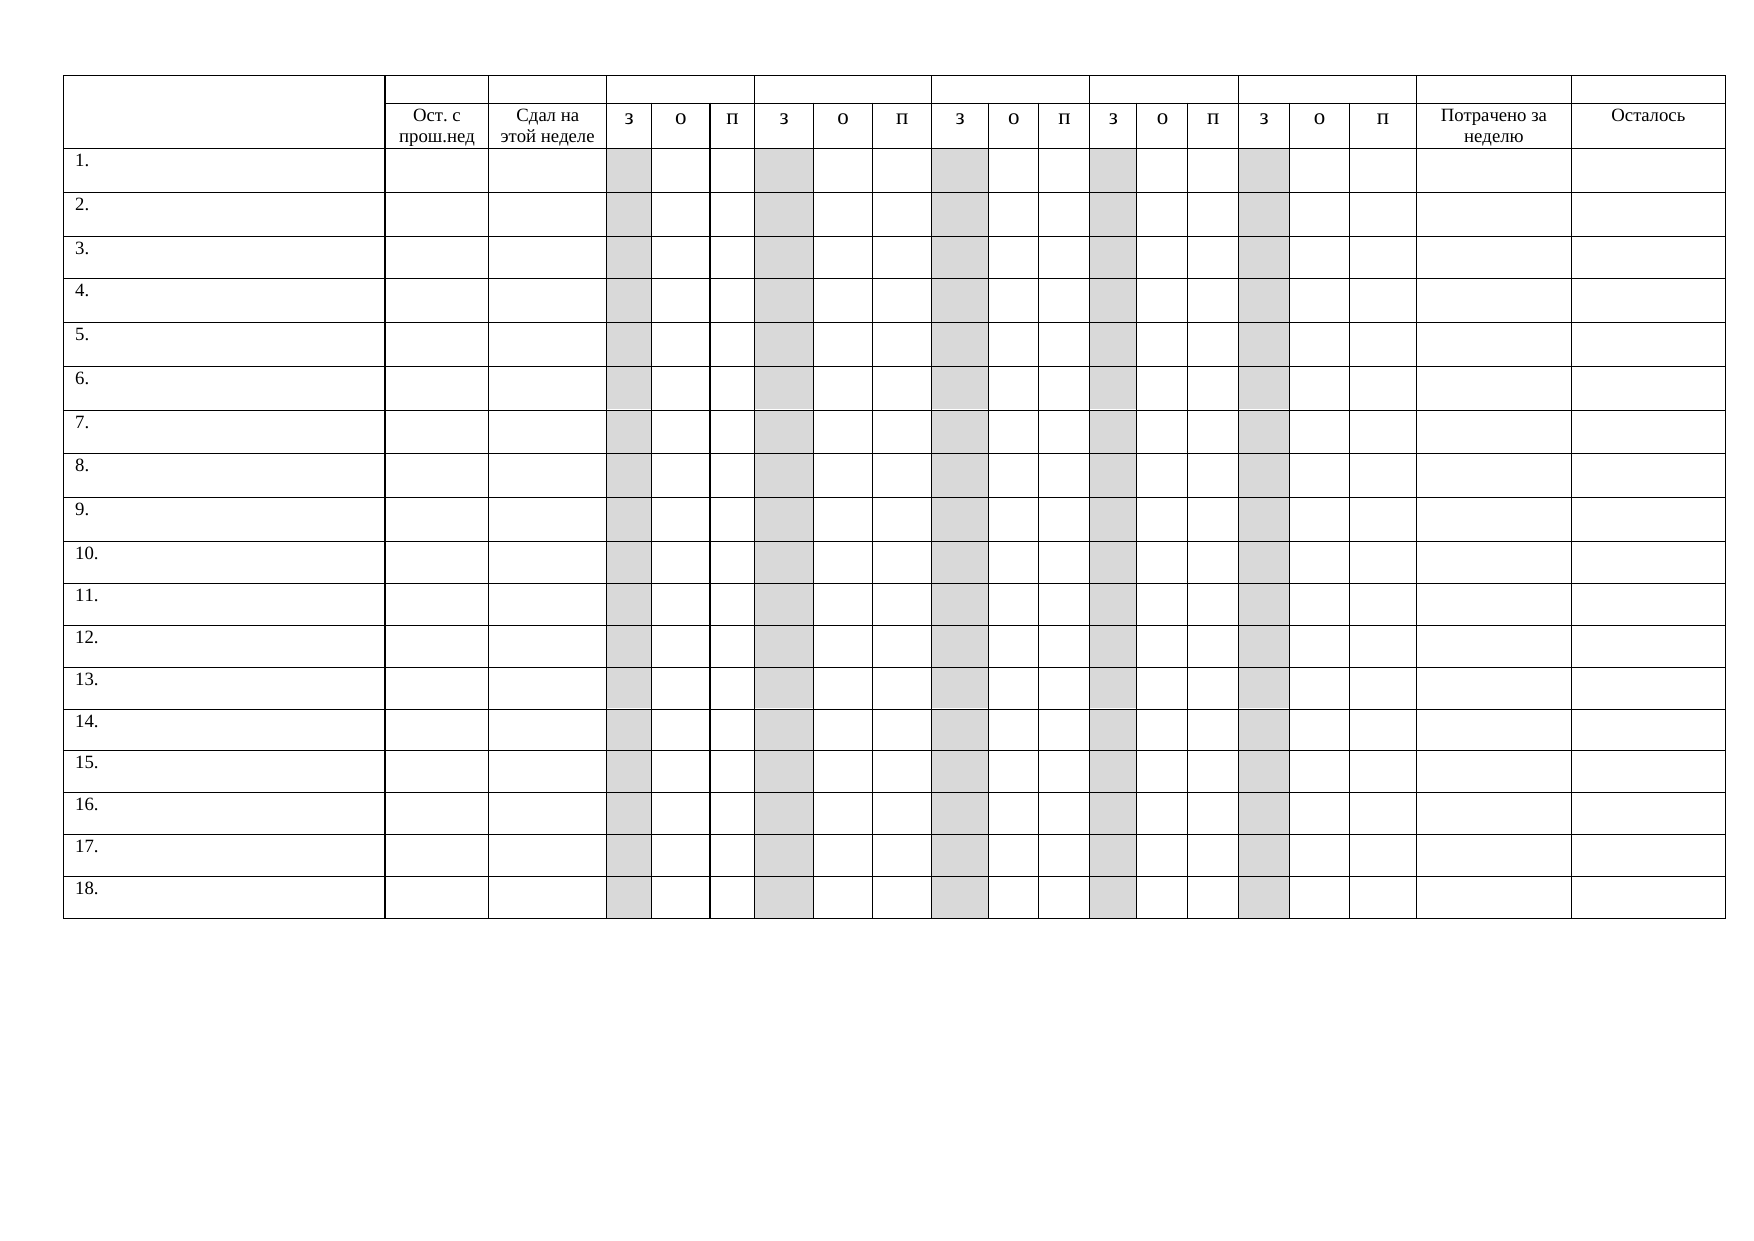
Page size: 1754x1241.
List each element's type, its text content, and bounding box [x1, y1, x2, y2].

table_cell [1290, 323, 1349, 366]
table_cell [489, 542, 606, 583]
table_cell [1350, 279, 1416, 322]
table_cell [489, 498, 606, 541]
table_cell [1137, 367, 1187, 409]
table_cell [989, 751, 1038, 792]
table_cell [711, 877, 754, 918]
table_cell [652, 454, 709, 497]
table_cell [1188, 710, 1238, 750]
table_cell [1290, 626, 1349, 667]
table_cell [932, 237, 988, 278]
table_cell [1137, 626, 1187, 667]
table_cell [711, 835, 754, 876]
table_header [1572, 76, 1725, 102]
table_cell [1090, 542, 1136, 583]
table_cell [607, 626, 651, 667]
table_cell [989, 793, 1038, 834]
table_cell з [1239, 104, 1289, 148]
table_header [932, 76, 1089, 102]
table_cell [489, 584, 606, 625]
table_cell [652, 279, 709, 322]
table_cell [989, 626, 1038, 667]
table_cell [652, 835, 709, 876]
table_cell [1137, 751, 1187, 792]
table_cell [1188, 751, 1238, 792]
table_cell [989, 877, 1038, 918]
table_cell [1188, 668, 1238, 708]
table_cell [1350, 237, 1416, 278]
table_cell [755, 877, 813, 918]
table_cell [814, 367, 872, 409]
table_cell [1137, 710, 1187, 750]
table_cell [1290, 710, 1349, 750]
table_header [386, 76, 488, 102]
table_cell о [1290, 104, 1349, 148]
table_cell [814, 193, 872, 236]
table_header [1090, 76, 1238, 102]
table_cell [1239, 237, 1289, 278]
table_cell [1572, 751, 1725, 792]
table_cell [1137, 149, 1187, 192]
table_cell [1572, 542, 1725, 583]
table_cell [873, 626, 931, 667]
table_cell [1137, 454, 1187, 497]
table_cell [755, 584, 813, 625]
table_cell [386, 793, 488, 834]
table_cell [711, 751, 754, 792]
table_cell [386, 751, 488, 792]
table_cell [814, 835, 872, 876]
table_cell [1039, 149, 1089, 192]
table_cell 14. [64, 710, 384, 750]
table_cell [755, 668, 813, 708]
table_cell [1039, 498, 1089, 541]
table_cell [1350, 626, 1416, 667]
table_cell [489, 411, 606, 453]
table_cell [1039, 751, 1089, 792]
table_cell [1417, 454, 1571, 497]
table_cell Ост. с прош.нед [386, 104, 488, 148]
table_cell [711, 793, 754, 834]
table_cell [607, 877, 651, 918]
table_cell [755, 793, 813, 834]
table_cell [1417, 710, 1571, 750]
table_cell [1090, 498, 1136, 541]
table_cell 4. [64, 279, 384, 322]
table_cell [1090, 668, 1136, 708]
table_cell [1417, 149, 1571, 192]
table_cell [989, 237, 1038, 278]
table_cell [711, 668, 754, 708]
table_cell [1090, 367, 1136, 409]
table_cell п [1350, 104, 1416, 148]
table_cell [1039, 367, 1089, 409]
table_cell [1350, 793, 1416, 834]
table_cell [873, 751, 931, 792]
table_cell з [1090, 104, 1136, 148]
table_cell [932, 877, 988, 918]
table_cell [711, 584, 754, 625]
table_cell [873, 323, 931, 366]
table_cell [932, 584, 988, 625]
table_cell [386, 668, 488, 708]
table_cell [1188, 626, 1238, 667]
table_cell [1290, 454, 1349, 497]
table_cell [814, 626, 872, 667]
table_cell [1572, 710, 1725, 750]
table_cell [1137, 279, 1187, 322]
table_cell [607, 367, 651, 409]
table_cell Потрачено за неделю [1417, 104, 1571, 148]
table_cell [1039, 877, 1089, 918]
table_cell [711, 710, 754, 750]
table_cell з [755, 104, 813, 148]
table_cell [1137, 237, 1187, 278]
table_cell [1039, 323, 1089, 366]
table_cell [1239, 193, 1289, 236]
table_cell 10. [64, 542, 384, 583]
table_cell [1239, 411, 1289, 453]
table_cell [1090, 710, 1136, 750]
table_cell [1350, 367, 1416, 409]
table_cell [1239, 626, 1289, 667]
table_cell [932, 668, 988, 708]
table_cell [1039, 454, 1089, 497]
table_cell [1290, 411, 1349, 453]
table_cell [873, 193, 931, 236]
table_cell [652, 237, 709, 278]
table_cell [1137, 877, 1187, 918]
table_cell [989, 710, 1038, 750]
table_cell [652, 193, 709, 236]
table_cell [1137, 668, 1187, 708]
table_cell [1572, 584, 1725, 625]
table_cell [814, 542, 872, 583]
table_cell [489, 454, 606, 497]
table_cell Осталось [1572, 104, 1725, 148]
table_cell [873, 710, 931, 750]
table_cell [755, 279, 813, 322]
table_cell [1417, 793, 1571, 834]
table_cell [711, 279, 754, 322]
table_cell [873, 279, 931, 322]
table_cell [932, 411, 988, 453]
table_cell [1090, 411, 1136, 453]
table_cell [873, 668, 931, 708]
table_cell [652, 542, 709, 583]
table_cell [489, 835, 606, 876]
table_cell [1572, 279, 1725, 322]
table_cell [1090, 751, 1136, 792]
table_cell [1572, 367, 1725, 409]
table_cell [1350, 668, 1416, 708]
table_cell [989, 411, 1038, 453]
table_header [607, 76, 754, 102]
table_cell [932, 835, 988, 876]
table_cell [1290, 835, 1349, 876]
table_cell [1239, 710, 1289, 750]
table_cell [1572, 411, 1725, 453]
table_cell [873, 237, 931, 278]
table_cell [873, 542, 931, 583]
table_cell [711, 237, 754, 278]
table_cell [1188, 149, 1238, 192]
table_cell 13. [64, 668, 384, 708]
table_cell [489, 193, 606, 236]
table_cell [386, 149, 488, 192]
table_cell [932, 367, 988, 409]
table_cell [1417, 323, 1571, 366]
table_cell [873, 411, 931, 453]
table_cell [1417, 835, 1571, 876]
table_cell [386, 237, 488, 278]
table_cell [1417, 877, 1571, 918]
table_cell [607, 835, 651, 876]
table_cell [989, 454, 1038, 497]
table_cell [814, 668, 872, 708]
table_cell 5. [64, 323, 384, 366]
table_cell [1572, 498, 1725, 541]
table_cell [1039, 668, 1089, 708]
table_cell [1350, 411, 1416, 453]
table_cell [1239, 793, 1289, 834]
table_cell [1090, 193, 1136, 236]
table_cell [1239, 542, 1289, 583]
table_cell [1417, 193, 1571, 236]
table_cell [607, 584, 651, 625]
table_cell п [873, 104, 931, 148]
table_cell [989, 323, 1038, 366]
table_cell [989, 542, 1038, 583]
table_cell [873, 877, 931, 918]
table_cell [1137, 835, 1187, 876]
table_cell [932, 542, 988, 583]
table_cell [989, 193, 1038, 236]
table_cell [1572, 668, 1725, 708]
table_cell [932, 279, 988, 322]
table_cell [1290, 793, 1349, 834]
table_cell [1188, 411, 1238, 453]
table_cell 2. [64, 193, 384, 236]
table_cell [1350, 835, 1416, 876]
table_cell [386, 498, 488, 541]
table_cell [1417, 498, 1571, 541]
table_cell [1090, 835, 1136, 876]
table_cell [607, 411, 651, 453]
table_cell 15. [64, 751, 384, 792]
table_cell [1572, 237, 1725, 278]
table_cell [1239, 454, 1289, 497]
table_cell [932, 710, 988, 750]
table_cell [1188, 793, 1238, 834]
table_cell [1417, 367, 1571, 409]
table_cell [814, 323, 872, 366]
table_cell з [607, 104, 651, 148]
table_cell [814, 751, 872, 792]
table_cell [1290, 584, 1349, 625]
table_cell [386, 367, 488, 409]
table_cell [1188, 584, 1238, 625]
table_cell [489, 626, 606, 667]
table_cell [1039, 237, 1089, 278]
table_cell [1572, 877, 1725, 918]
table_cell [1290, 542, 1349, 583]
table_cell 16. [64, 793, 384, 834]
table_cell [1572, 454, 1725, 497]
table_cell [1239, 367, 1289, 409]
table_cell [489, 279, 606, 322]
table_cell [1137, 193, 1187, 236]
table_cell [1090, 877, 1136, 918]
table_cell [652, 323, 709, 366]
table_cell [1188, 498, 1238, 541]
table_cell 7. [64, 411, 384, 453]
table_cell [1137, 793, 1187, 834]
table_cell [932, 149, 988, 192]
table_cell [1417, 626, 1571, 667]
table_cell [989, 279, 1038, 322]
table_cell [386, 193, 488, 236]
table_cell [1290, 877, 1349, 918]
table_cell [873, 454, 931, 497]
table_header [489, 76, 606, 102]
table_cell [607, 751, 651, 792]
table_cell [1090, 279, 1136, 322]
table_cell [755, 237, 813, 278]
table_cell [989, 835, 1038, 876]
table_cell [1572, 835, 1725, 876]
table_cell [652, 877, 709, 918]
table_cell [932, 751, 988, 792]
table_cell [1239, 835, 1289, 876]
table_cell [607, 149, 651, 192]
table_cell [1239, 668, 1289, 708]
table_cell [1572, 626, 1725, 667]
table_cell [652, 411, 709, 453]
table_cell [607, 279, 651, 322]
table_cell [607, 454, 651, 497]
table_cell [711, 411, 754, 453]
table_cell [1090, 454, 1136, 497]
table_cell [989, 149, 1038, 192]
table_cell [989, 498, 1038, 541]
table_cell 1. [64, 149, 384, 192]
table_cell [711, 149, 754, 192]
table_cell [873, 793, 931, 834]
table_cell [489, 793, 606, 834]
table_cell [386, 710, 488, 750]
table_cell [1090, 793, 1136, 834]
table_cell [873, 149, 931, 192]
table_cell [1350, 193, 1416, 236]
table_cell [814, 793, 872, 834]
table_cell [652, 149, 709, 192]
table_cell [1417, 411, 1571, 453]
table_cell [1090, 237, 1136, 278]
table_cell [386, 454, 488, 497]
table_cell 3. [64, 237, 384, 278]
table_cell [1290, 279, 1349, 322]
table_cell [386, 411, 488, 453]
table_cell [1188, 877, 1238, 918]
table_cell [1137, 498, 1187, 541]
table_cell [652, 498, 709, 541]
table_cell [1290, 367, 1349, 409]
table_cell [1090, 149, 1136, 192]
table_cell [1137, 584, 1187, 625]
table_cell [932, 323, 988, 366]
table_cell [1188, 835, 1238, 876]
table_cell [814, 710, 872, 750]
table_cell [814, 498, 872, 541]
table_cell [1039, 835, 1089, 876]
table_cell [1239, 751, 1289, 792]
table_cell [652, 626, 709, 667]
table_cell [989, 367, 1038, 409]
table_cell [1239, 498, 1289, 541]
table_cell [1039, 710, 1089, 750]
table_cell [755, 710, 813, 750]
table_cell [1350, 751, 1416, 792]
table_cell [1137, 542, 1187, 583]
table_cell [1350, 542, 1416, 583]
table_cell [1350, 710, 1416, 750]
table_cell [386, 323, 488, 366]
table_cell [711, 323, 754, 366]
table_cell [932, 193, 988, 236]
table_cell 6. [64, 367, 384, 409]
table_cell [814, 411, 872, 453]
table_cell о [1137, 104, 1187, 148]
table_cell [1417, 584, 1571, 625]
table_cell [1417, 279, 1571, 322]
table_cell [1290, 237, 1349, 278]
table_cell [652, 367, 709, 409]
table_cell [1417, 668, 1571, 708]
table_cell [1350, 877, 1416, 918]
table_cell [932, 793, 988, 834]
table_header [1417, 76, 1571, 102]
table_cell [873, 367, 931, 409]
table_cell [607, 668, 651, 708]
table_cell [1039, 411, 1089, 453]
table_cell [1239, 149, 1289, 192]
table_cell [1039, 193, 1089, 236]
table_cell 12. [64, 626, 384, 667]
table_cell [1239, 323, 1289, 366]
table_cell [814, 279, 872, 322]
table_cell [755, 454, 813, 497]
table_cell [489, 668, 606, 708]
table_cell [1188, 279, 1238, 322]
table_cell Сдал на этой неделе [489, 104, 606, 148]
table_cell [652, 584, 709, 625]
table_cell [873, 584, 931, 625]
table_cell [1350, 498, 1416, 541]
table_cell [989, 584, 1038, 625]
table_cell [1417, 542, 1571, 583]
table_cell [1572, 793, 1725, 834]
table_cell [489, 149, 606, 192]
table_header [755, 76, 931, 102]
table_cell [814, 877, 872, 918]
table_cell [755, 411, 813, 453]
table_cell [607, 193, 651, 236]
table_cell [607, 710, 651, 750]
table_cell [1290, 668, 1349, 708]
table_cell [1039, 542, 1089, 583]
table_cell [1417, 237, 1571, 278]
table_cell [607, 237, 651, 278]
table_cell [1290, 193, 1349, 236]
table_cell [1572, 149, 1725, 192]
table_cell [814, 149, 872, 192]
table_cell [489, 710, 606, 750]
table_cell [386, 835, 488, 876]
table_cell [755, 323, 813, 366]
table_cell [607, 793, 651, 834]
table_cell [1572, 193, 1725, 236]
table_cell [386, 542, 488, 583]
table_cell [932, 626, 988, 667]
table_cell [386, 877, 488, 918]
table_cell 9. [64, 498, 384, 541]
table_cell [386, 626, 488, 667]
table_cell [1137, 411, 1187, 453]
table_cell 17. [64, 835, 384, 876]
table_cell [1188, 542, 1238, 583]
table_cell [1039, 793, 1089, 834]
table_cell [1090, 323, 1136, 366]
table_cell [652, 710, 709, 750]
table_cell [1350, 454, 1416, 497]
table_cell [711, 542, 754, 583]
table_cell [711, 498, 754, 541]
table_cell [1350, 584, 1416, 625]
table_cell [755, 367, 813, 409]
table_cell [711, 454, 754, 497]
table_cell [652, 793, 709, 834]
table_cell [489, 237, 606, 278]
table_cell [755, 542, 813, 583]
table_cell [1188, 193, 1238, 236]
table_cell о [814, 104, 872, 148]
table_header [1239, 76, 1416, 102]
table_cell о [989, 104, 1038, 148]
table_cell [755, 498, 813, 541]
table_cell [873, 835, 931, 876]
table_header [64, 76, 384, 148]
table_cell [489, 877, 606, 918]
table_cell [711, 193, 754, 236]
table_cell [711, 367, 754, 409]
table_cell [1039, 584, 1089, 625]
table_cell 18. [64, 877, 384, 918]
table_cell [1090, 626, 1136, 667]
table_cell [1239, 877, 1289, 918]
table_cell [1137, 323, 1187, 366]
table_cell [489, 367, 606, 409]
table_cell [1417, 751, 1571, 792]
table_cell [607, 542, 651, 583]
table_cell [755, 835, 813, 876]
table_cell п [711, 104, 754, 148]
table_cell [607, 323, 651, 366]
table_cell [755, 193, 813, 236]
table_cell [814, 584, 872, 625]
table_cell [1350, 149, 1416, 192]
table_cell [607, 498, 651, 541]
table_cell [989, 668, 1038, 708]
table_cell [932, 454, 988, 497]
table_cell [1039, 279, 1089, 322]
table_cell п [1039, 104, 1089, 148]
table_cell [932, 498, 988, 541]
table_cell [652, 751, 709, 792]
table_cell [1188, 367, 1238, 409]
table_cell [1290, 498, 1349, 541]
table_cell [755, 626, 813, 667]
table_cell [1090, 584, 1136, 625]
table_cell [1188, 237, 1238, 278]
table_cell [1290, 149, 1349, 192]
table_cell [755, 751, 813, 792]
table_cell [1188, 454, 1238, 497]
table_cell [1039, 626, 1089, 667]
table_cell [652, 668, 709, 708]
table_cell [489, 323, 606, 366]
table_cell 8. [64, 454, 384, 497]
table_cell [873, 498, 931, 541]
table_cell [1239, 584, 1289, 625]
table_cell [814, 454, 872, 497]
table_cell [489, 751, 606, 792]
table_cell [755, 149, 813, 192]
table_cell [386, 279, 488, 322]
table_cell 11. [64, 584, 384, 625]
table_cell [386, 584, 488, 625]
table_cell [1350, 323, 1416, 366]
table_cell [711, 626, 754, 667]
table_cell [1290, 751, 1349, 792]
table_cell о [652, 104, 709, 148]
table_cell [814, 237, 872, 278]
table_cell п [1188, 104, 1238, 148]
table_cell [1572, 323, 1725, 366]
table_cell [1239, 279, 1289, 322]
table_cell [1188, 323, 1238, 366]
table_cell з [932, 104, 988, 148]
